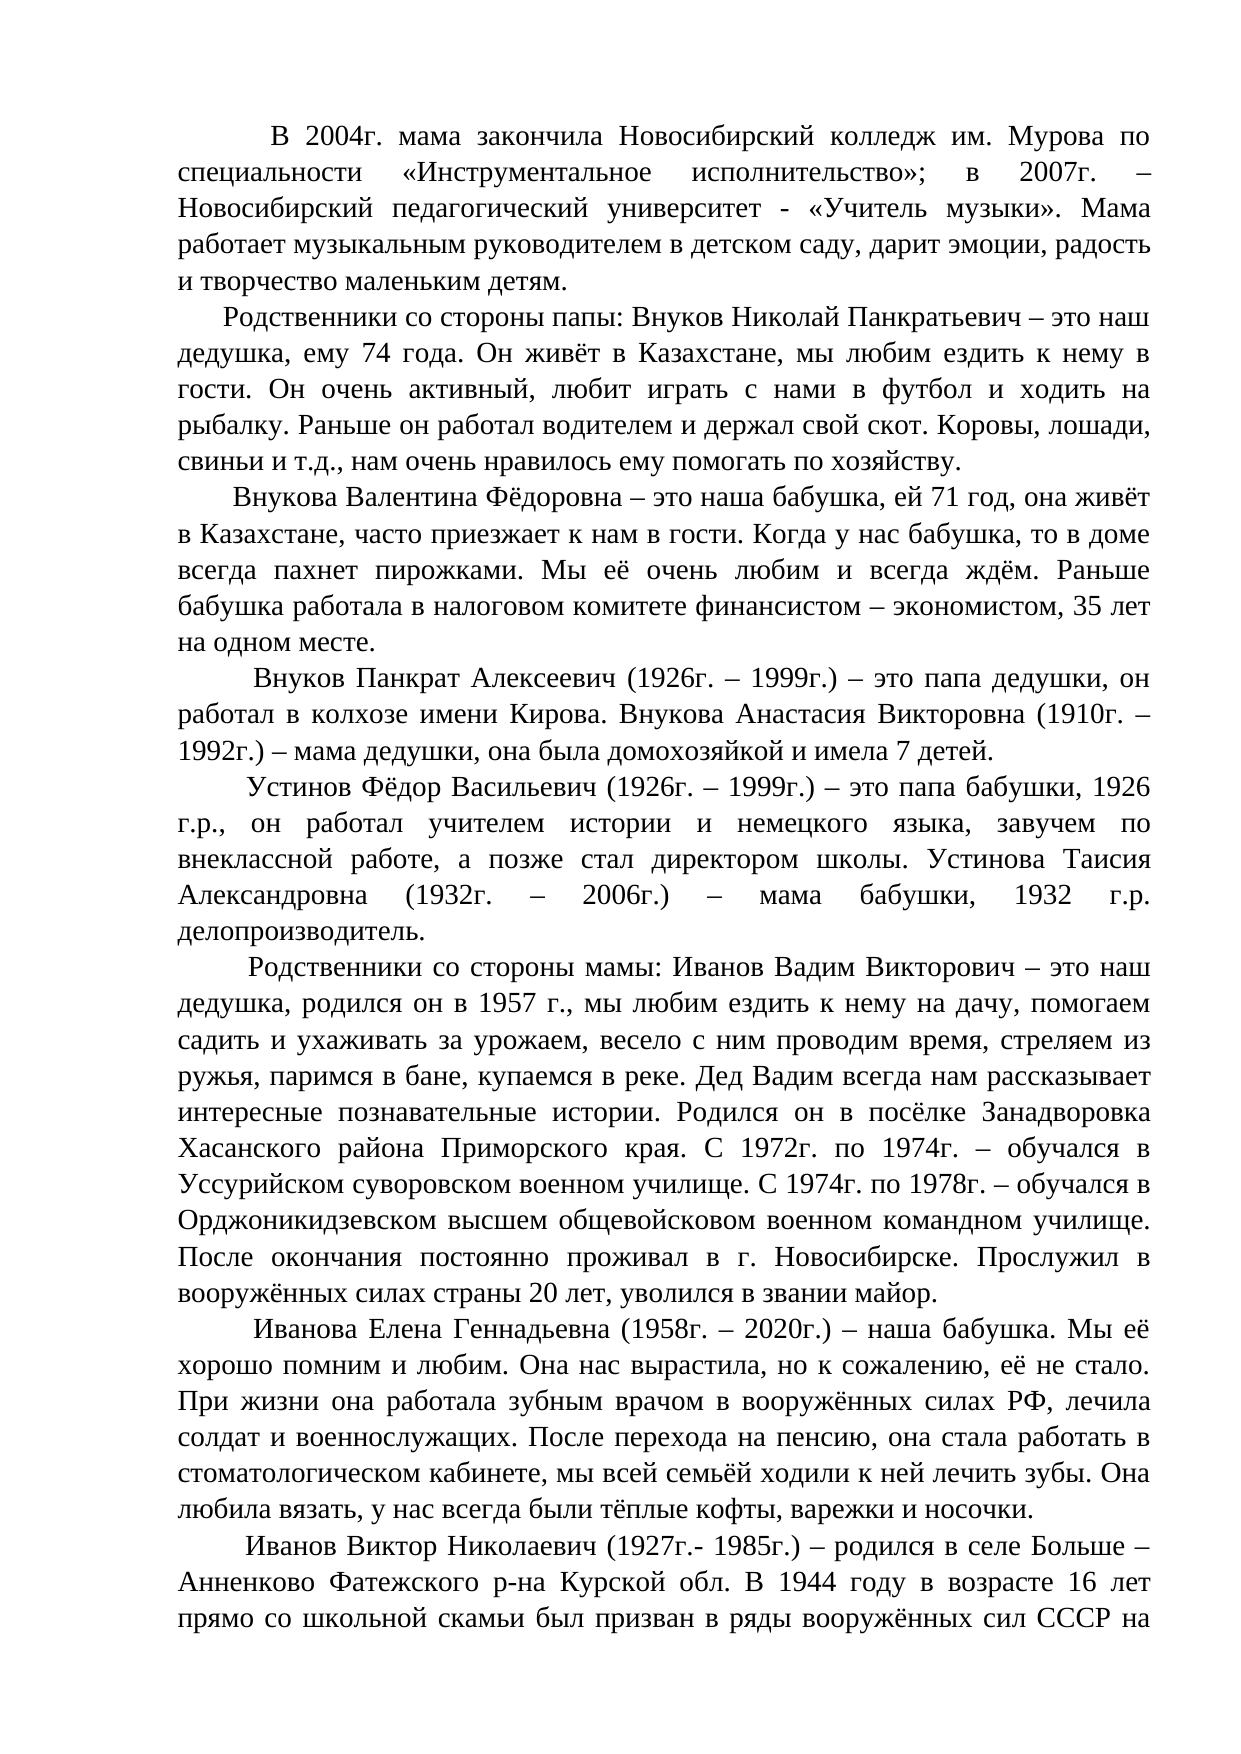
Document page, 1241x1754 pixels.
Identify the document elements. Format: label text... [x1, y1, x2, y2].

text Иванова Елена Геннадьевна (1958г. – 2020г.) – наша бабушка. Мы её хорошо помним и любим. Она нас вырастила, но к сожалению, её не стало. При жизни она работала зубным врачом в вооружённых силах РФ, лечила солдат и военнослужащих. После перехода на пенсию, она стала работать в стоматологическом кабинете, мы всей семьёй ходили к ней лечить зубы. Она любила вязать, у нас всегда были тёплые кофты, варежки и носочки. [177, 1311, 1152, 1525]
text Внуков Панкрат Алексеевич (1926г. – 1999г.) – это папа дедушки, он работал в колхозе имени Кирова. Внукова Анастасия Викторовна (1910г. – 1992г.) – мама дедушки, она была домохозяйкой и имела 7 детей. [177, 660, 1152, 766]
text В 2004г. мама закончила Новосибирский колледж им. Мурова по специальности «Инструментальное исполнительство»; в 2007г. – Новосибирский педагогический университет - «Учитель музыки». Мама работает музыкальным руководителем в детском саду, дарит эмоции, радость и творчество маленьким детям. [177, 118, 1152, 296]
text Родственники со стороны папы: Внуков Николай Панкратьевич – это наш дедушка, ему 74 года. Он живёт в Казахстане, мы любим ездить к нему в гости. Он очень активный, любит играть с нами в футбол и ходить на рыбалку. Раньше он работал водителем и держал свой скот. Коровы, лошади, свиньи и т.д., нам очень нравилось ему помогать по хозяйству. [177, 299, 1152, 477]
text Устинов Фёдор Васильевич (1926г. – 1999г.) – это папа бабушки, 1926 г.р., он работал учителем истории и немецкого языка, завучем по внеклассной работе, а позже стал директором школы. Устинова Таисия Александровна (1932г. – 2006г.) – мама бабушки, 1932 г.р. делопроизводитель. [177, 769, 1152, 947]
text Внукова Валентина Фёдоровна – это наша бабушка, ей 71 год, она живёт в Казахстане, часто приезжает к нам в гости. Когда у нас бабушка, то в доме всегда пахнет пирожками. Мы её очень любим и всегда ждём. Раньше бабушка работала в налоговом комитете финансистом – экономистом, 35 лет на одном месте. [177, 479, 1152, 658]
text Родственники со стороны мамы: Иванов Вадим Викторович – это наш дедушка, родился он в 1957 г., мы любим ездить к нему на дачу, помогаем садить и ухаживать за урожаем, весело с ним проводим время, стреляем из ружья, паримся в бане, купаемся в реке. Дед Вадим всегда нам рассказывает интересные познавательные истории. Родился он в посёлке Занадворовка Хасанского района Приморского края. С 1972г. по 1974г. – обучался в Уссурийском суворовском военном училище. С 1974г. по 1978г. – обучался в Орджоникидзевском высшем общевойсковом военном командном училище. После окончания постоянно проживал в г. Новосибирске. Прослужил в вооружённых силах страны 20 лет, уволился в звании майор. [177, 949, 1152, 1308]
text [177, 1528, 1152, 1634]
